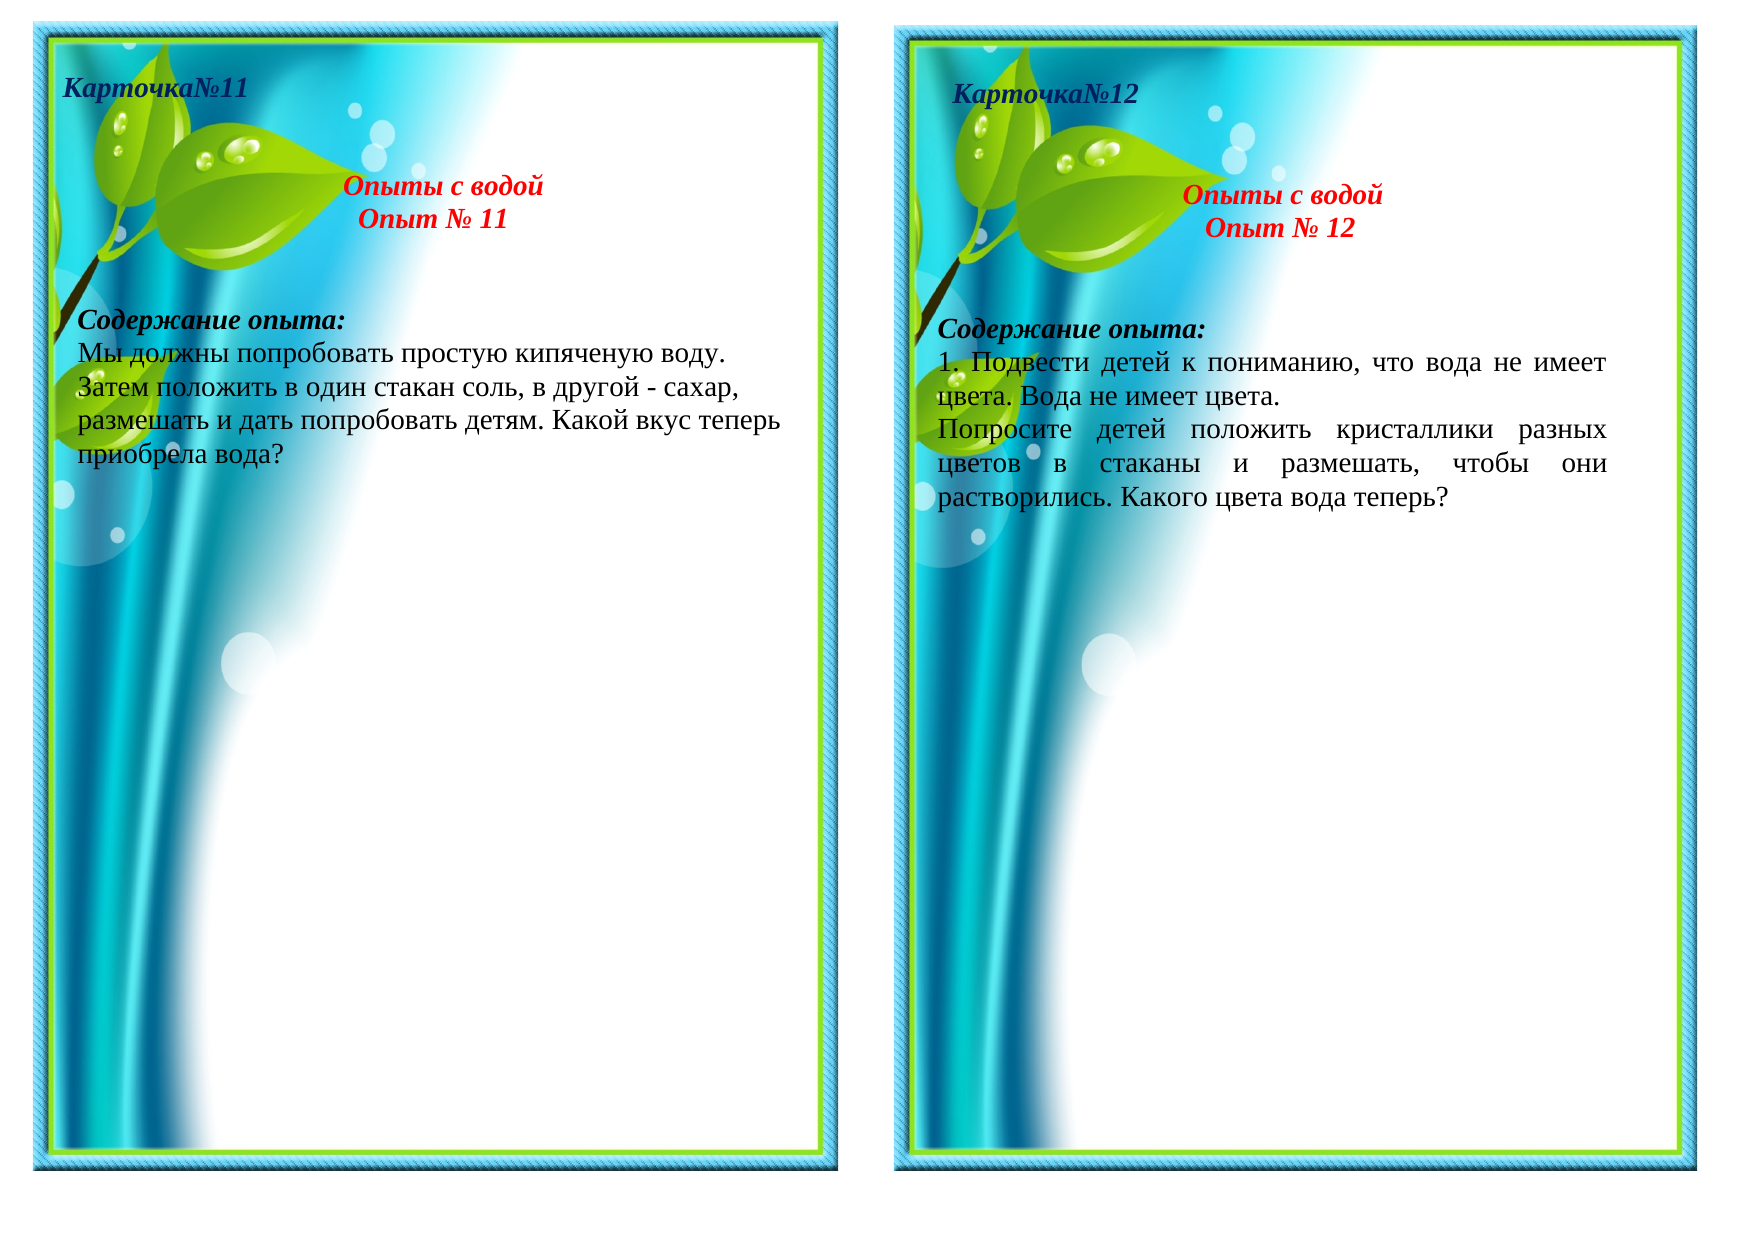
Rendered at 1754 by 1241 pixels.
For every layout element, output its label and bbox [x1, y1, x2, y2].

picture [893, 25, 1698, 1171]
picture [32, 21, 839, 1171]
